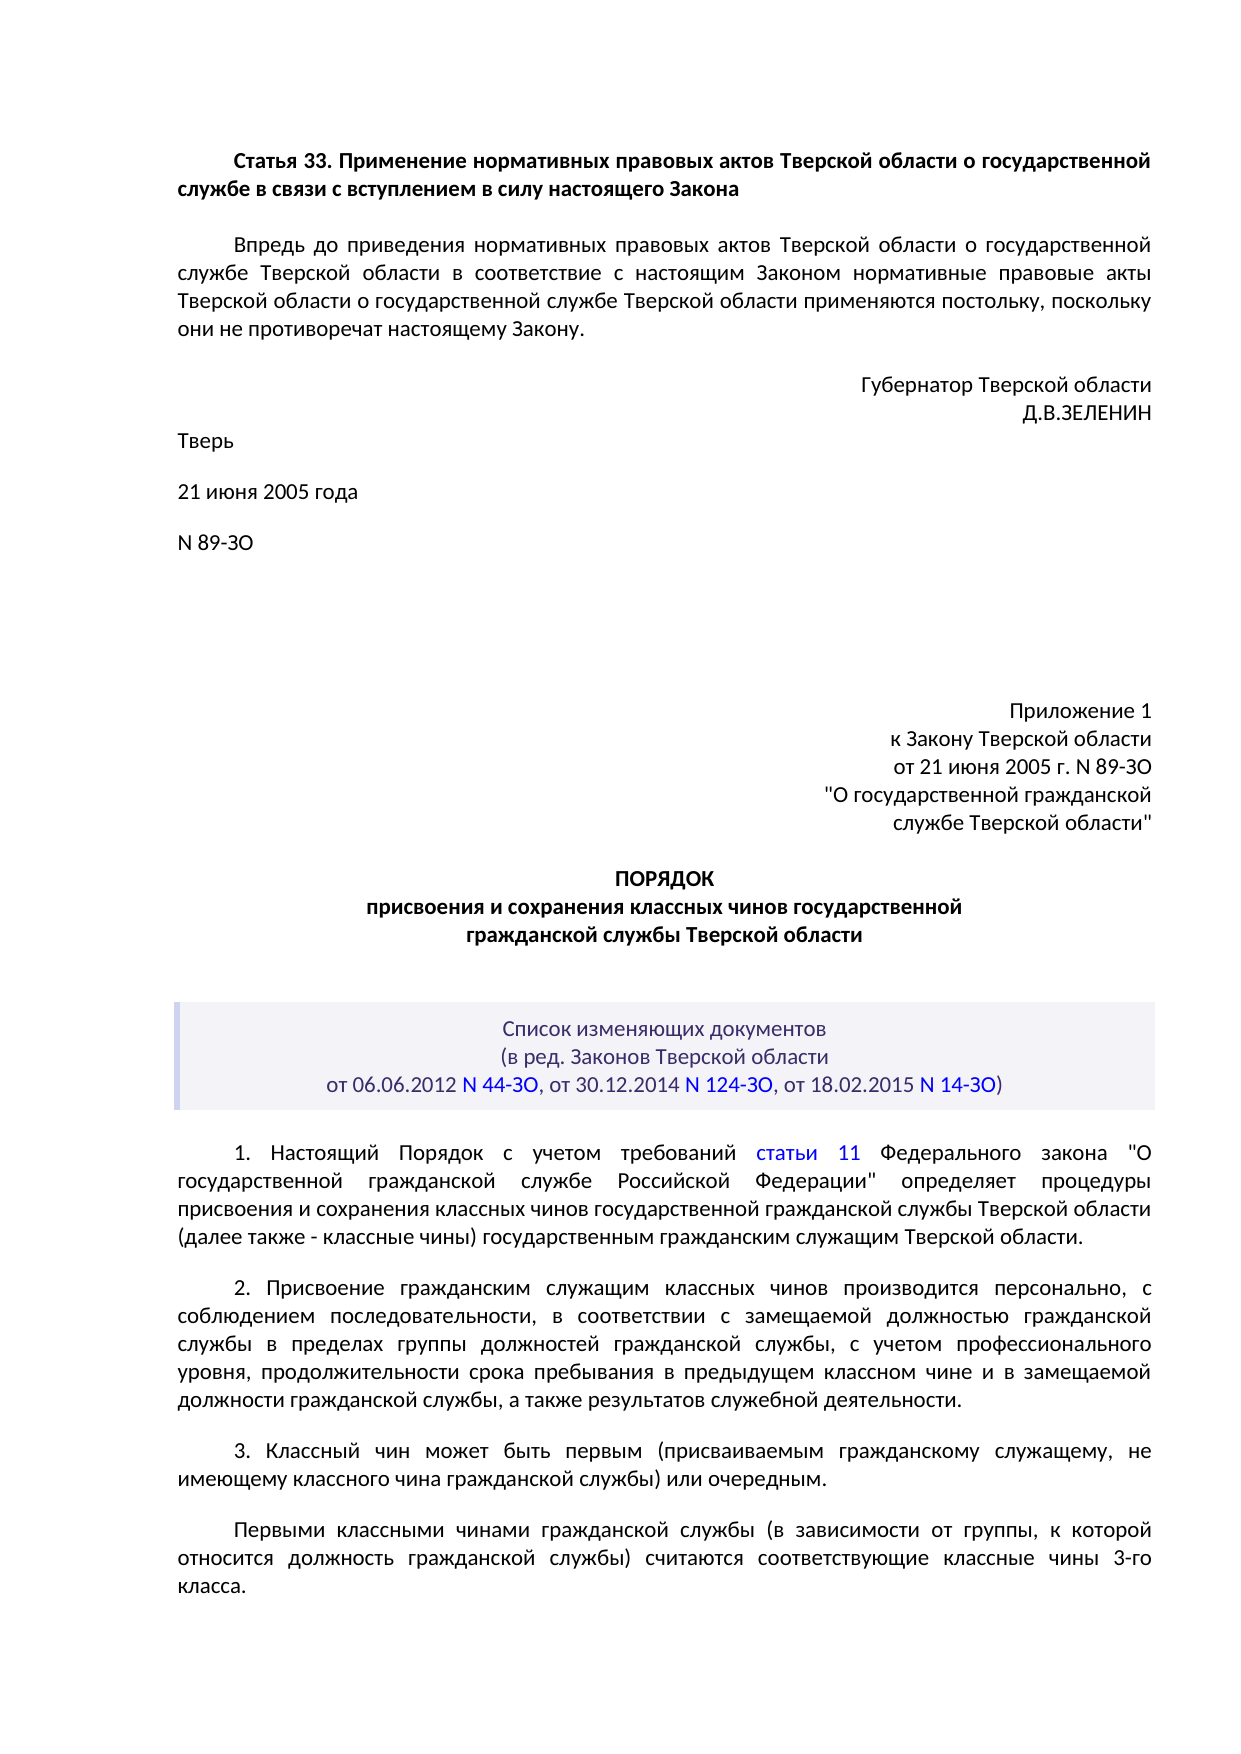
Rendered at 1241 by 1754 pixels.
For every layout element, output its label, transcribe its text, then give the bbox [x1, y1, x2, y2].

text к Закону Тверской области [177, 724, 1152, 752]
text N 89-ЗО [177, 528, 1152, 556]
text "О государственной гражданской [177, 780, 1152, 808]
text службе Тверской области" [177, 808, 1152, 836]
text Впредь до приведения нормативных правовых актов Тверской области о государственной службе Тверской области в соответствие с настоящим Законом нормативные правовые акты Тверской области о государственной службе Тверской области применяются постольку, поскольку они не противоречат настоящему Закону. [177, 230, 1152, 342]
text 1. Настоящий Порядок с учетом требований статьи 11 Федерального закона "О государственной гражданской службе Российской Федерации" определяет процедуры присвоения и сохранения классных чинов государственной гражданской службы Тверской области (далее также - классные чины) государственным гражданским служащим Тверской области. [177, 1138, 1152, 1250]
text Приложение 1 [177, 696, 1152, 724]
title гражданской службы Тверской области [177, 921, 1152, 948]
text Губернатор Тверской области [177, 370, 1152, 398]
title присвоения и сохранения классных чинов государственной [177, 892, 1152, 921]
text Д.В.ЗЕЛЕНИН [177, 398, 1152, 426]
text Первыми классными чинами гражданской службы (в зависимости от группы, к которой относится должность гражданской службы) считаются соответствующие классные чины 3-го класса. [177, 1515, 1152, 1599]
title ПОРЯДОК [177, 864, 1152, 892]
text 3. Классный чин может быть первым (присваиваемым гражданскому служащему, не имеющему классного чина гражданской службы) или очередным. [177, 1436, 1152, 1492]
text от 21 июня 2005 г. N 89-ЗО [177, 752, 1152, 780]
table_header Список изменяющих документов (в ред. Законов Тверской области от 06.06.2012 N 44-ЗО, от 30.12.2014 N 124-ЗО, от 18.02.2015 N 14-ЗО) [180, 1002, 1149, 1110]
text 2. Присвоение гражданским служащим классных чинов производится персонально, с соблюдением последовательности, в соответствии с замещаемой должностью гражданской службы в пределах группы должностей гражданской службы, с учетом профессионального уровня, продолжительности срока пребывания в предыдущем классном чине и в замещаемой должности гражданской службы, а также результатов служебной деятельности. [177, 1273, 1152, 1413]
text 21 июня 2005 года [177, 477, 1152, 505]
title Статья 33. Применение нормативных правовых актов Тверской области о государственной службе в связи с вступлением в силу настоящего Закона [177, 146, 1152, 202]
text Тверь [177, 426, 1152, 454]
